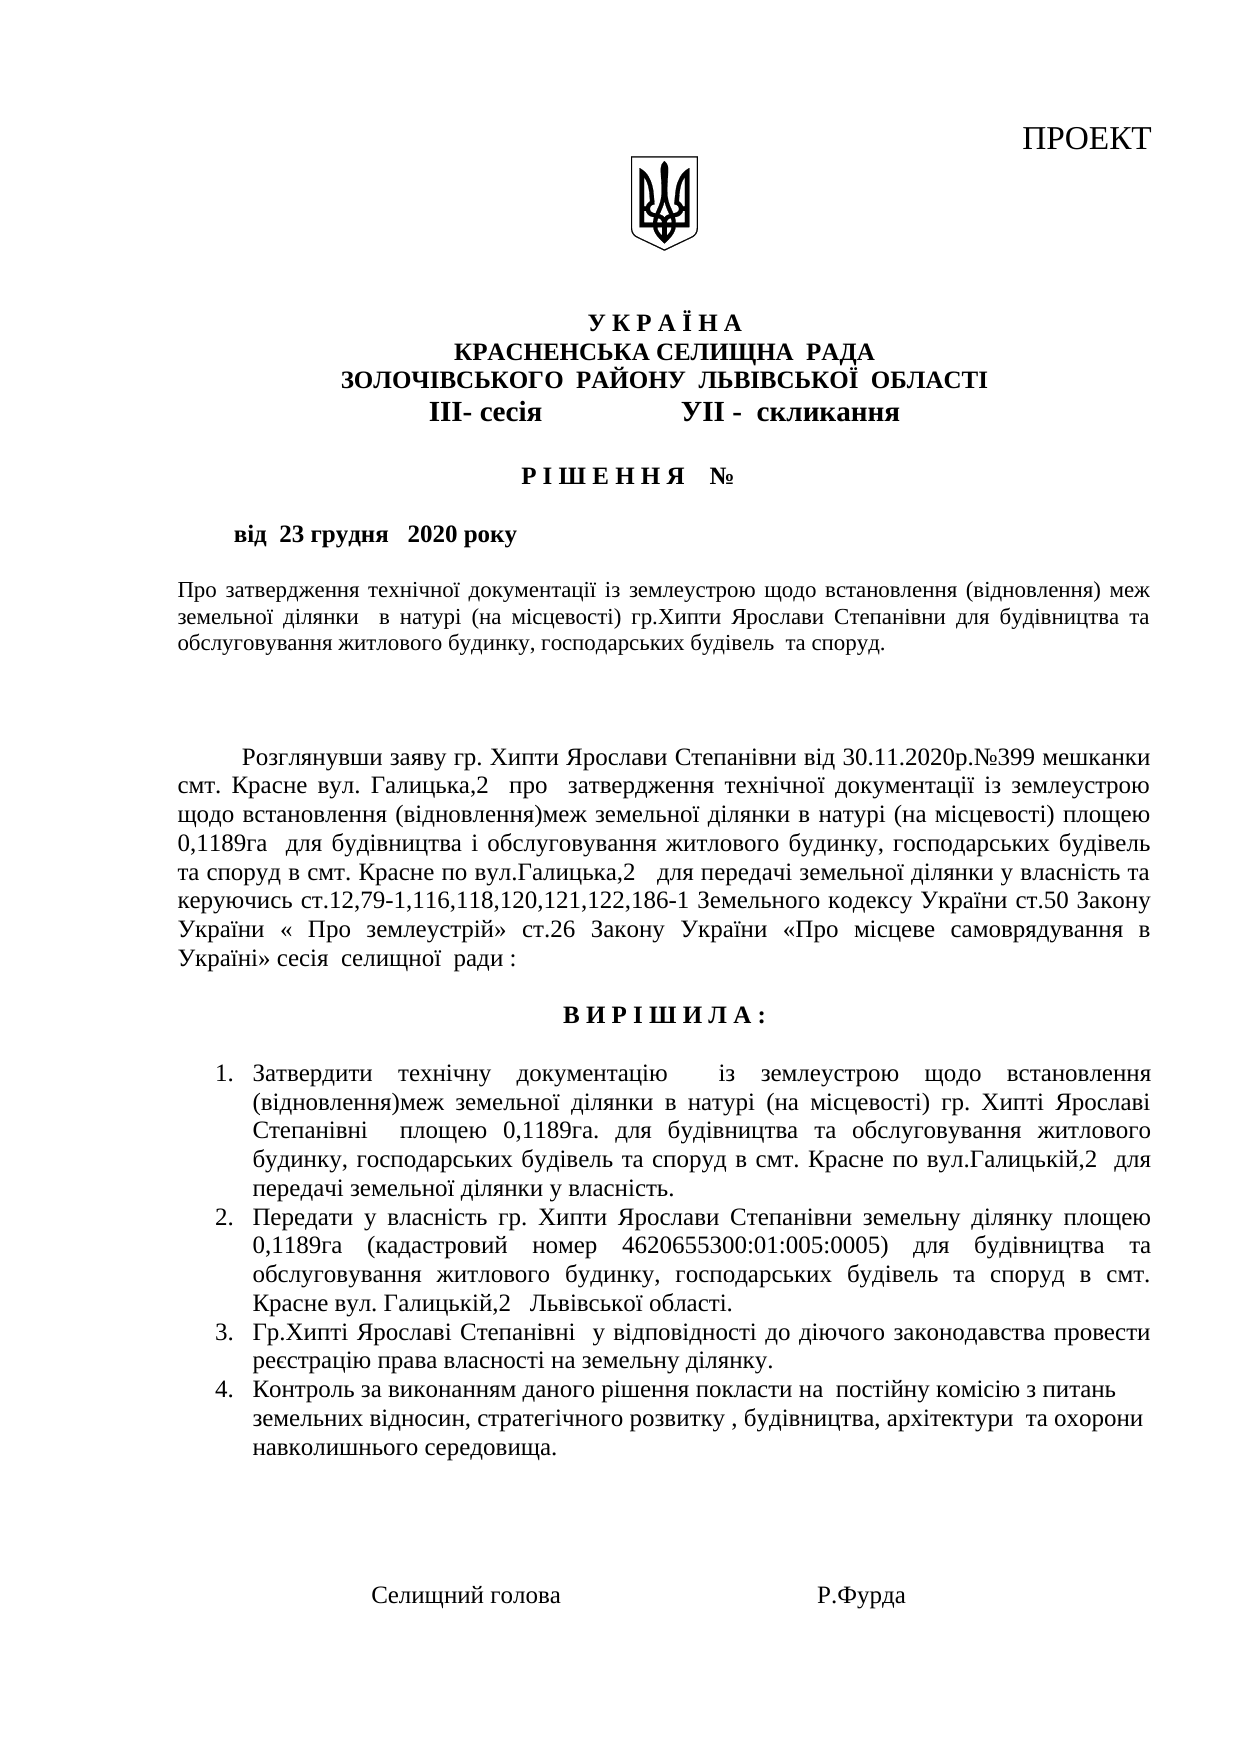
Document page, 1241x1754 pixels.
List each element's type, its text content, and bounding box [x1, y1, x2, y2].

list Гр.Хипті Ярославі Степанівні у відповідності до діючого законодавства провести реєстрацію права власності на земельну ділянку. [215, 1317, 1152, 1374]
list Затвердити технічну документацію із землеустрою щодо встановлення (відновлення)меж земельної ділянки в натурі (на місцевості) гр. Хипті Ярославі Степанівні площею 0,1189га. для будівництва та обслуговування житлового будинку, господарських будівель та споруд в смт. Красне по вул.Галицькій,2 для передачі земельної ділянки у власність. [215, 1058, 1152, 1202]
text ЗОЛОЧІВСЬКОГО РАЙОНУ ЛЬВІВСЬКОЇ ОБЛАСТІ [177, 366, 1152, 394]
text Про затвердження технічної документації із землеустрою щодо встановлення (відновлення) меж земельної ділянки в натурі (на місцевості) гр.Хипти Ярослави Степанівни для будівництва та обслуговування житлового будинку, господарських будівель та споруд. [177, 576, 1152, 656]
text Селищний голова Р.Фурда [177, 1580, 1152, 1609]
text В И Р І Ш И Л А : [177, 1001, 1152, 1029]
text КРАСНЕНСЬКА СЕЛИЩНА РАДА [177, 337, 1152, 366]
text Р І Ш Е Н Н Я № [177, 461, 1152, 490]
text ПРОЕКТ [177, 118, 1152, 156]
list Передати у власність гр. Хипти Ярослави Степанівни земельну ділянку площею 0,1189га (кадастровий номер 4620655300:01:005:0005) для будівництва та обслуговування житлового будинку, господарських будівель та споруд в смт. Красне вул. Галицькій,2 Львівської області. [215, 1202, 1152, 1317]
list Контроль за виконанням даного рішення покласти на постійну комісію з питань земельних відносин, стратегічного розвитку , будівництва, архітектури та охорони навколишнього середовища. [215, 1374, 1152, 1461]
text ІІІ- сесія УІІ - скликання [177, 394, 1152, 428]
text від 23 грудня 2020 року [177, 519, 1152, 548]
text Розглянувши заяву гр. Хипти Ярослави Степанівни від 30.11.2020р.№399 мешканки смт. Красне вул. Галицька,2 про затвердження технічної документації із землеустрою щодо встановлення (відновлення)меж земельної ділянки в натурі (на місцевості) площею 0,1189га для будівництва і обслуговування житлового будинку, господарських будівель та споруд в смт. Красне по вул.Галицька,2 для передачі земельної ділянки у власність та керуючись ст.12,79-1,116,118,120,121,122,186-1 Земельного кодексу України ст.50 Закону України « Про землеустрій» ст.26 Закону України «Про місцеве самоврядування в Україні» сесія селищної ради : [177, 742, 1152, 972]
text У К Р А Ї Н А [177, 308, 1152, 337]
